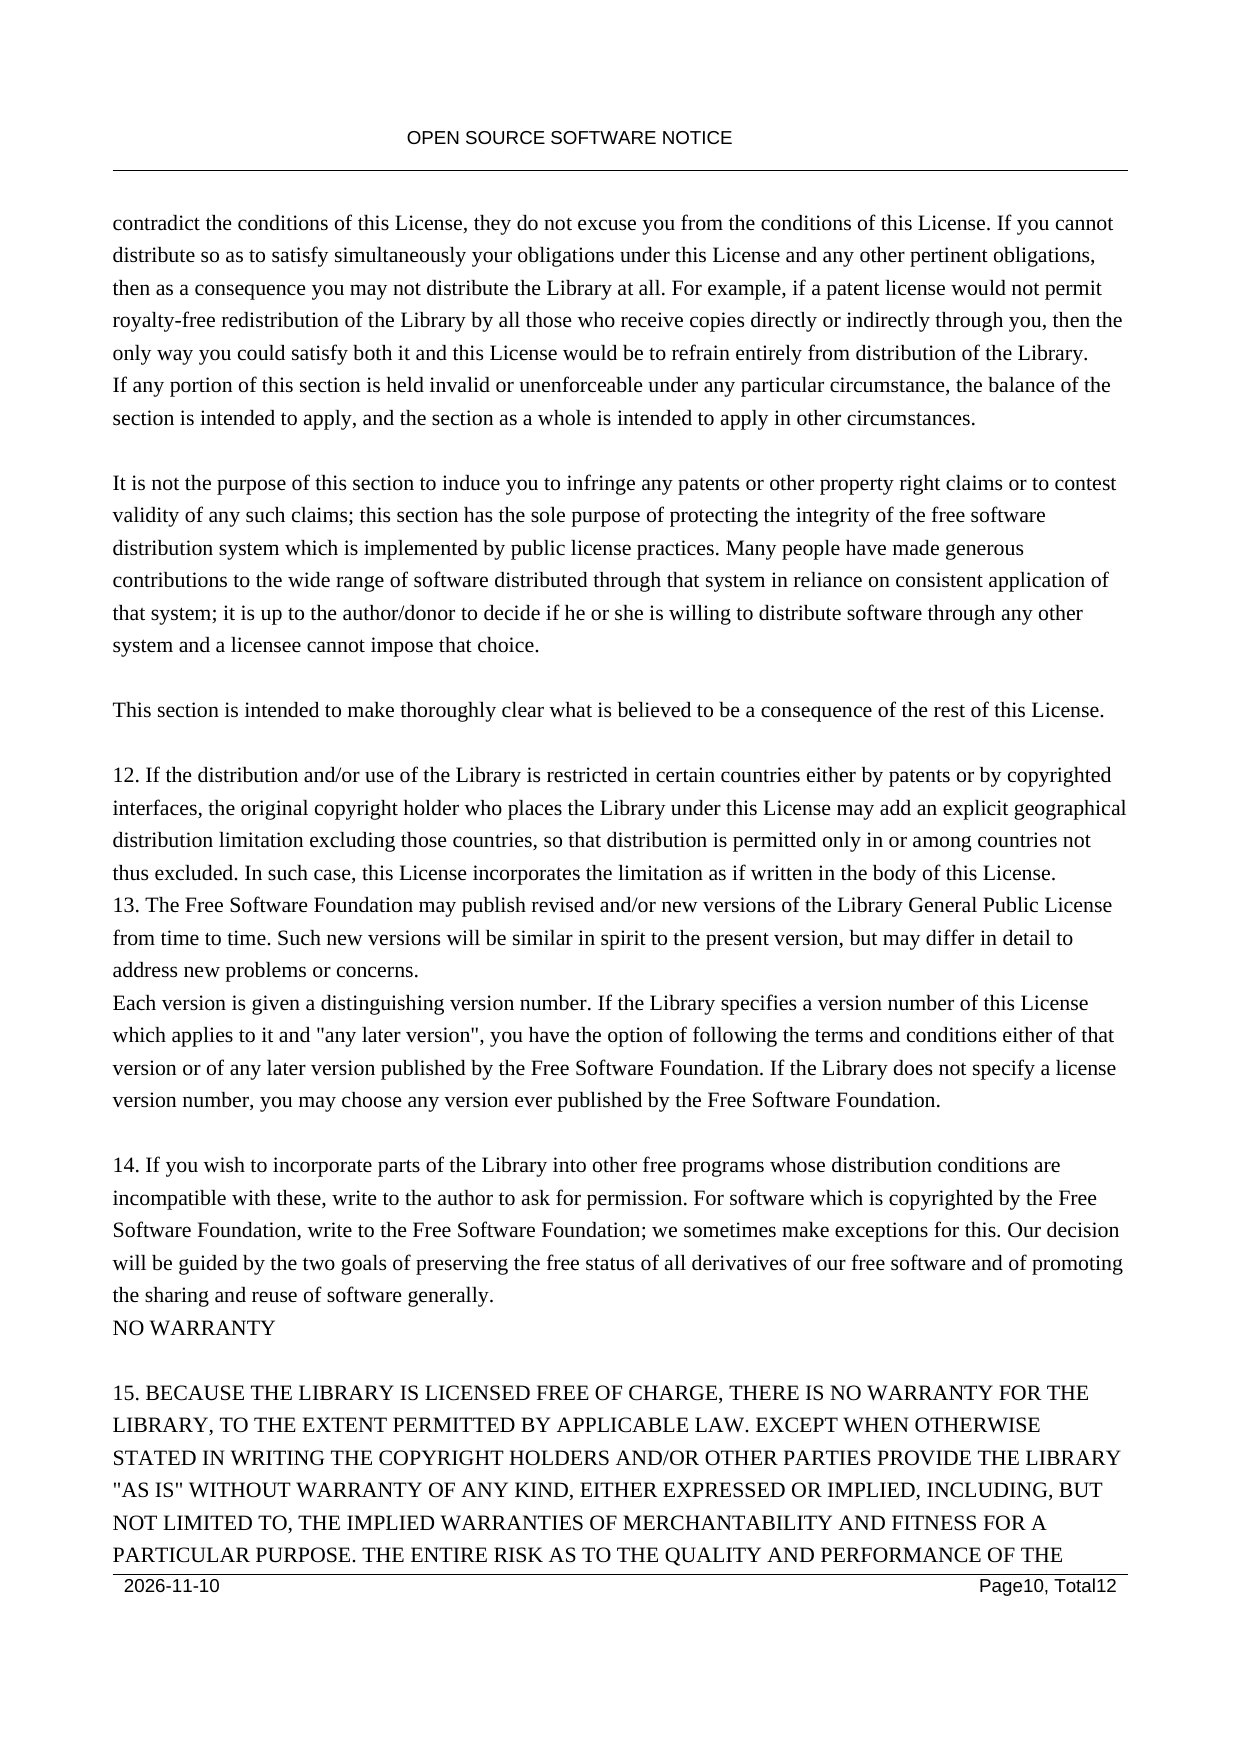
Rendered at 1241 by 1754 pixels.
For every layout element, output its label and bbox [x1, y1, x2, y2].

text [112, 206, 1128, 1571]
